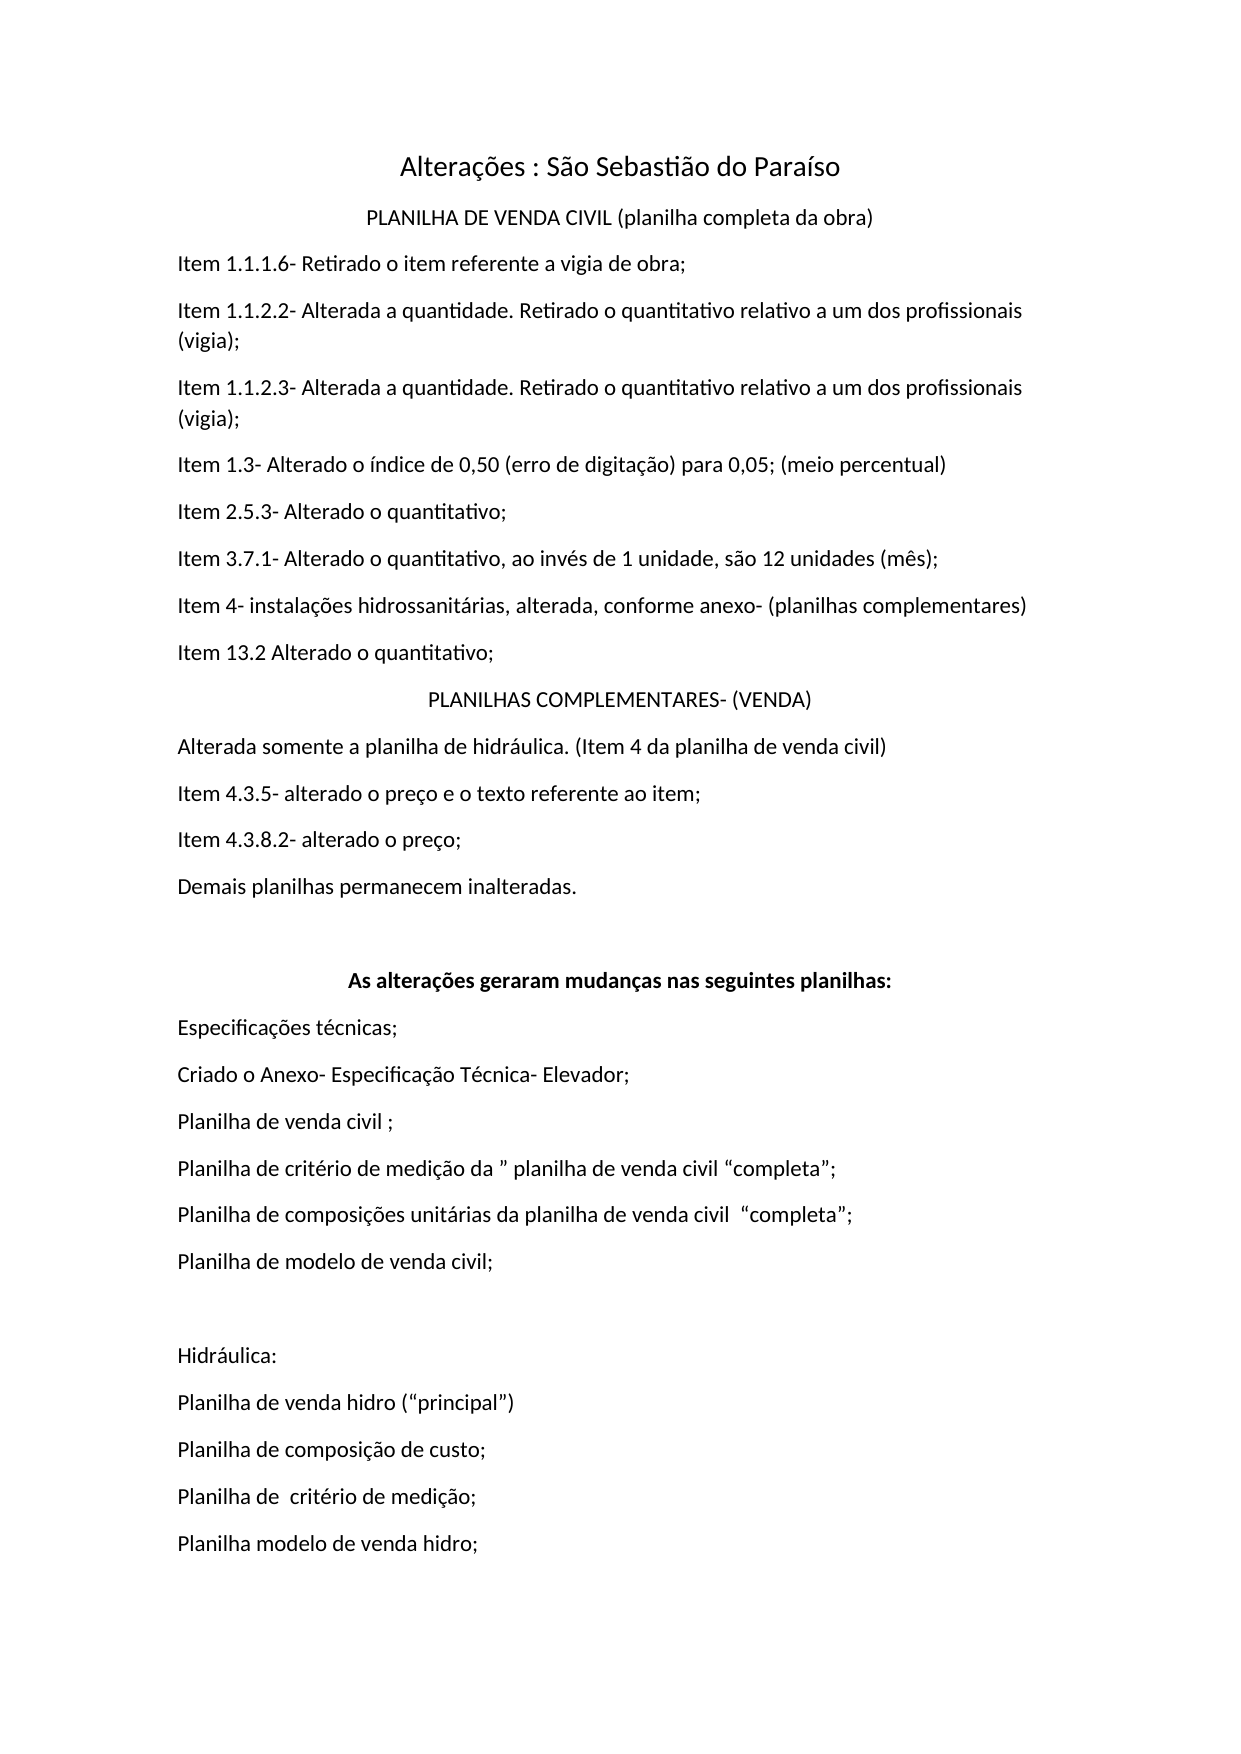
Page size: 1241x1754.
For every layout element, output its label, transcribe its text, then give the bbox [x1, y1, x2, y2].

text Item 4.3.5- alterado o preço e o texto referente ao item; [177, 779, 1063, 807]
text Alterações : São Sebastião do Paraíso [177, 148, 1063, 183]
text Alterada somente a planilha de hidráulica. (Item 4 da planilha de venda civil) [177, 732, 1063, 760]
text Item 1.1.1.6- Retirado o item referente a vigia de obra; [177, 249, 1063, 278]
text Planilha de critério de medição da ” planilha de venda civil “completa”; [177, 1154, 1063, 1182]
text Criado o Anexo- Especificação Técnica- Elevador; [177, 1060, 1063, 1088]
text Item 3.7.1- Alterado o quantitativo, ao invés de 1 unidade, são 12 unidades (mês); [177, 544, 1063, 572]
text Hidráulica: [177, 1341, 1063, 1369]
text Planilha de modelo de venda civil; [177, 1247, 1063, 1276]
text Item 13.2 Alterado o quantitativo; [177, 638, 1063, 666]
text Planilha de venda civil ; [177, 1107, 1063, 1135]
text PLANILHAS COMPLEMENTARES- (VENDA) [177, 685, 1063, 713]
text Planilha modelo de venda hidro; [177, 1529, 1063, 1557]
text Planilha de composição de custo; [177, 1435, 1063, 1463]
text Item 2.5.3- Alterado o quantitativo; [177, 497, 1063, 526]
text Item 1.1.2.2- Alterada a quantidade. Retirado o quantitativo relativo a um dos profissionais (vigia); [177, 296, 1063, 355]
text Item 1.1.2.3- Alterada a quantidade. Retirado o quantitativo relativo a um dos profissionais (vigia); [177, 373, 1063, 432]
text Item 1.3- Alterado o índice de 0,50 (erro de digitação) para 0,05; (meio percentual) [177, 451, 1063, 479]
text Demais planilhas permanecem inalteradas. [177, 872, 1063, 901]
text As alterações geraram mudanças nas seguintes planilhas: [177, 966, 1063, 994]
text Item 4- instalações hidrossanitárias, alterada, conforme anexo- (planilhas complementares) [177, 591, 1063, 619]
text Planilha de critério de medição; [177, 1482, 1063, 1510]
text Planilha de composições unitárias da planilha de venda civil “completa”; [177, 1201, 1063, 1229]
text Especificações técnicas; [177, 1013, 1063, 1041]
text PLANILHA DE VENDA CIVIL (planilha completa da obra) [177, 203, 1063, 231]
text Planilha de venda hidro (“principal”) [177, 1388, 1063, 1416]
text Item 4.3.8.2- alterado o preço; [177, 826, 1063, 854]
